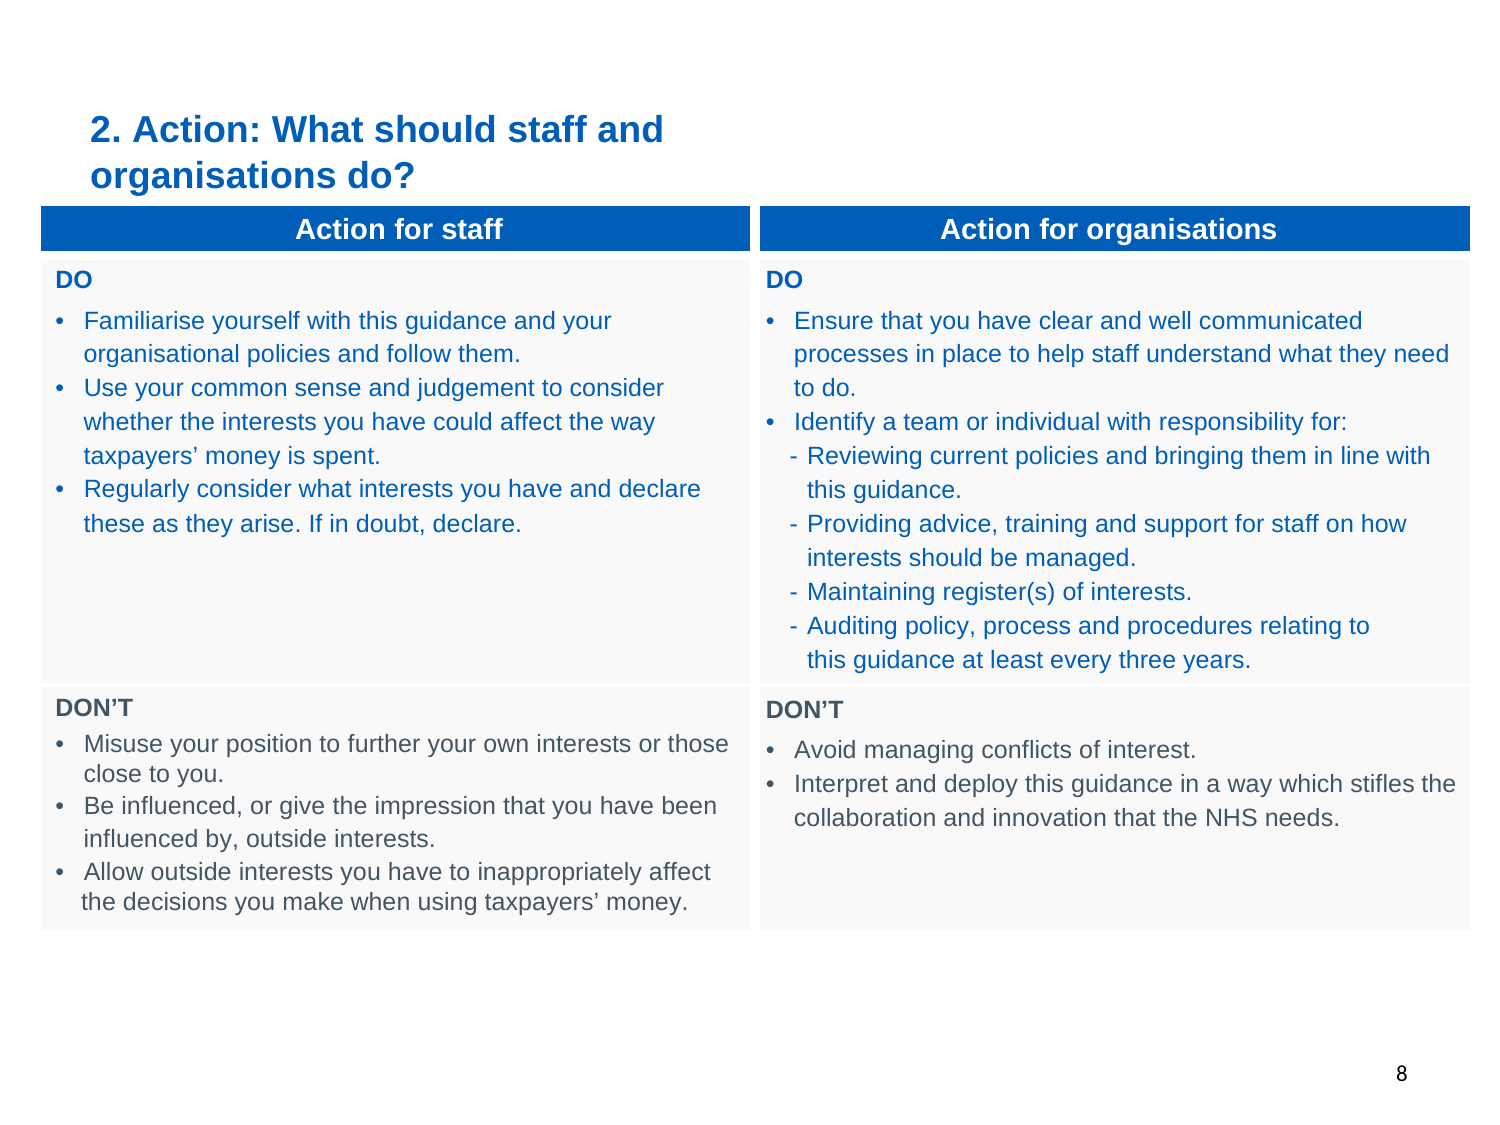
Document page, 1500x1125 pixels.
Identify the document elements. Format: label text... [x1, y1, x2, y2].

table_cell DO • Ensure that you have clear and well communicated processes in place to help staff understand what they need to do. • Identify a team or individual with responsibility for: - Reviewing current policies and bringing them in line with this guidance. - Providing advice, training and support for staff on how interests should be managed. - Maintaining register(s) of interests. - Auditing policy, process and procedures relating to this guidance at least every three years. [760, 260, 1470, 683]
table_header Action for organisations [760, 206, 1470, 251]
table_cell DON’T • Misuse your position to further your own interests or those close to you. • Be influenced, or give the impression that you have been influenced by, outside interests. • Allow outside interests you have to inappropriately affect the decisions you make when using taxpayers’ money. [41, 687, 750, 930]
table_header Action for staff [41, 206, 750, 251]
table_cell DON’T • Avoid managing conflicts of interest. • Interpret and deploy this guidance in a way which stifles the collaboration and innovation that the NHS needs. [760, 687, 1470, 930]
table_cell DO • Familiarise yourself with this guidance and your organisational policies and follow them. • Use your common sense and judgement to consider whether the interests you have could affect the way taxpayers’ money is spent. • Regularly consider what interests you have and declare these as they arise. If in doubt, declare. [41, 260, 750, 683]
text organisations do? [90, 151, 1485, 196]
text 2. Action: What should staff and [90, 106, 1485, 151]
